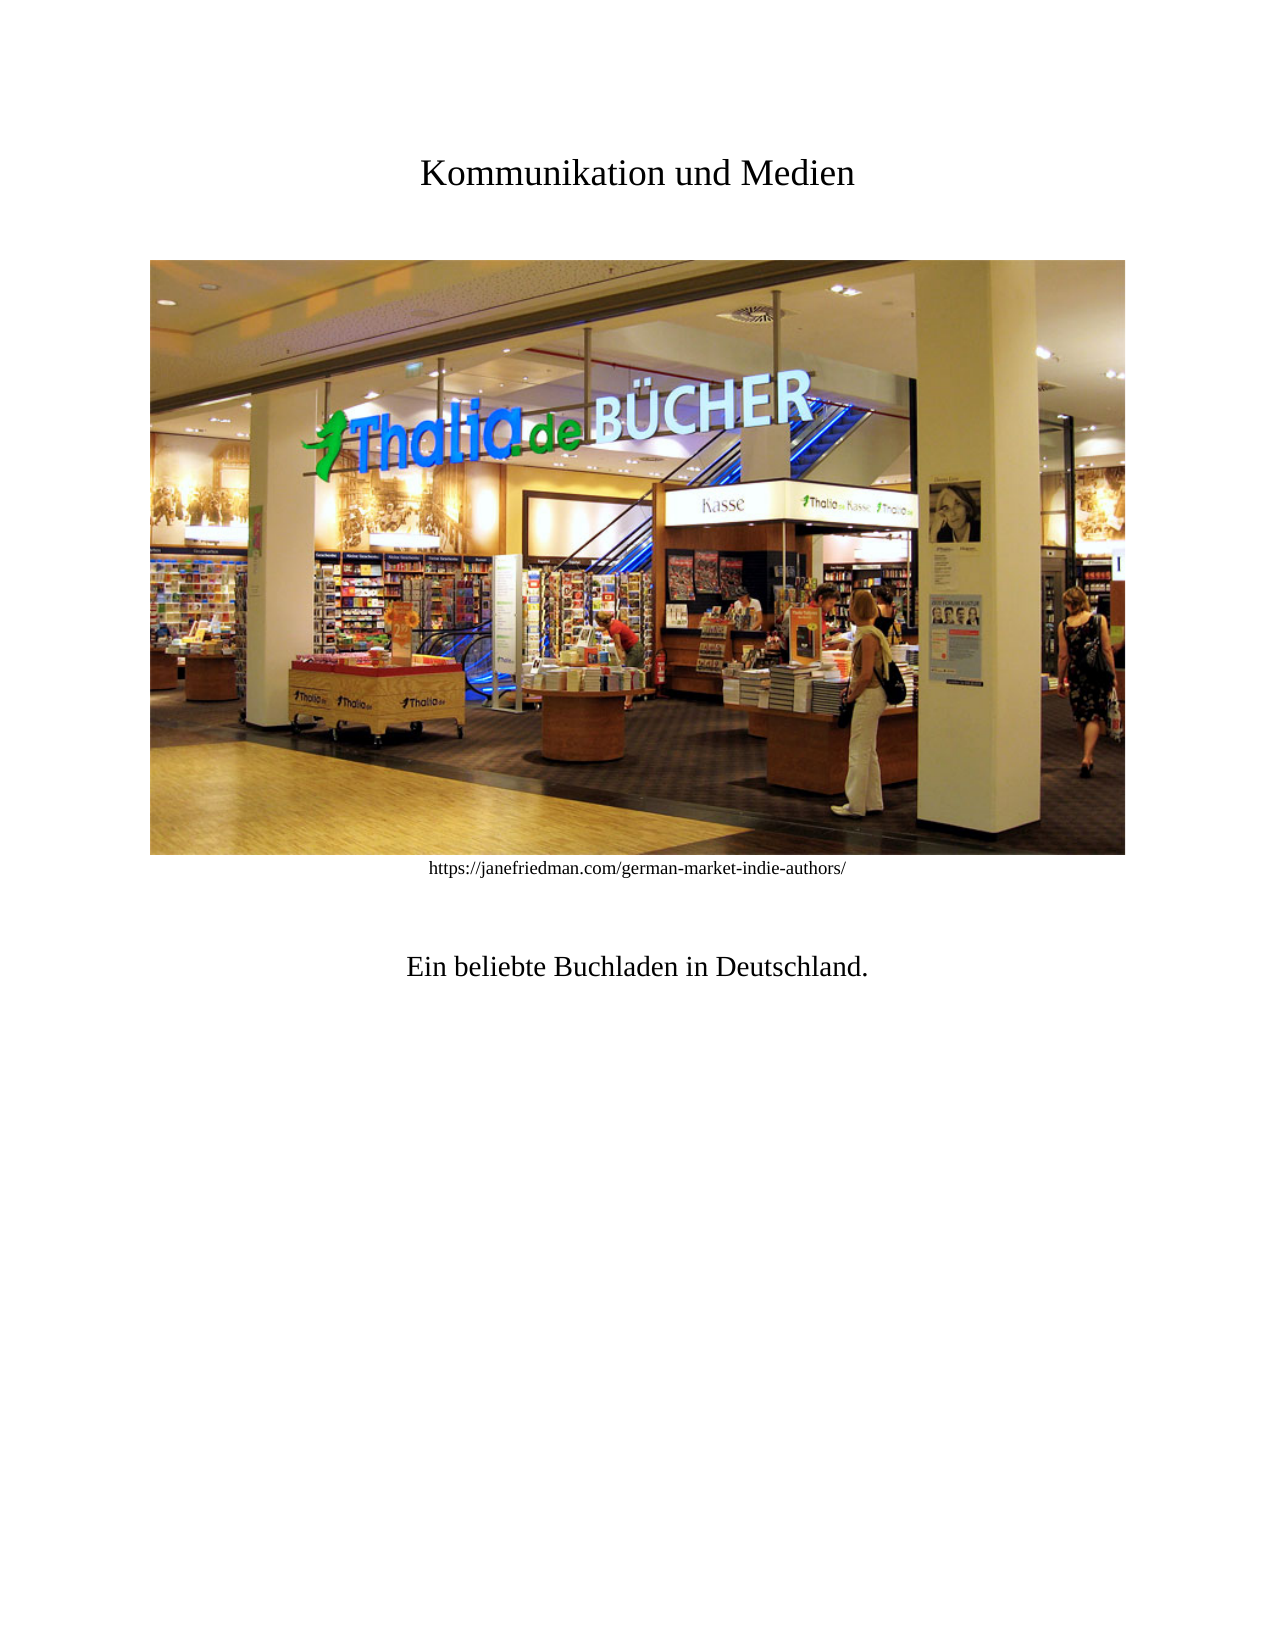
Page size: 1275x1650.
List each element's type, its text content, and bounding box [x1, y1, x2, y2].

text https://janefriedman.com/german-market-indie-authors/ [150, 855, 1125, 878]
text Ein beliebte Buchladen in Deutschland. [150, 949, 1125, 983]
picture [150, 260, 1125, 855]
text Kommunikation und Medien [150, 150, 1125, 193]
